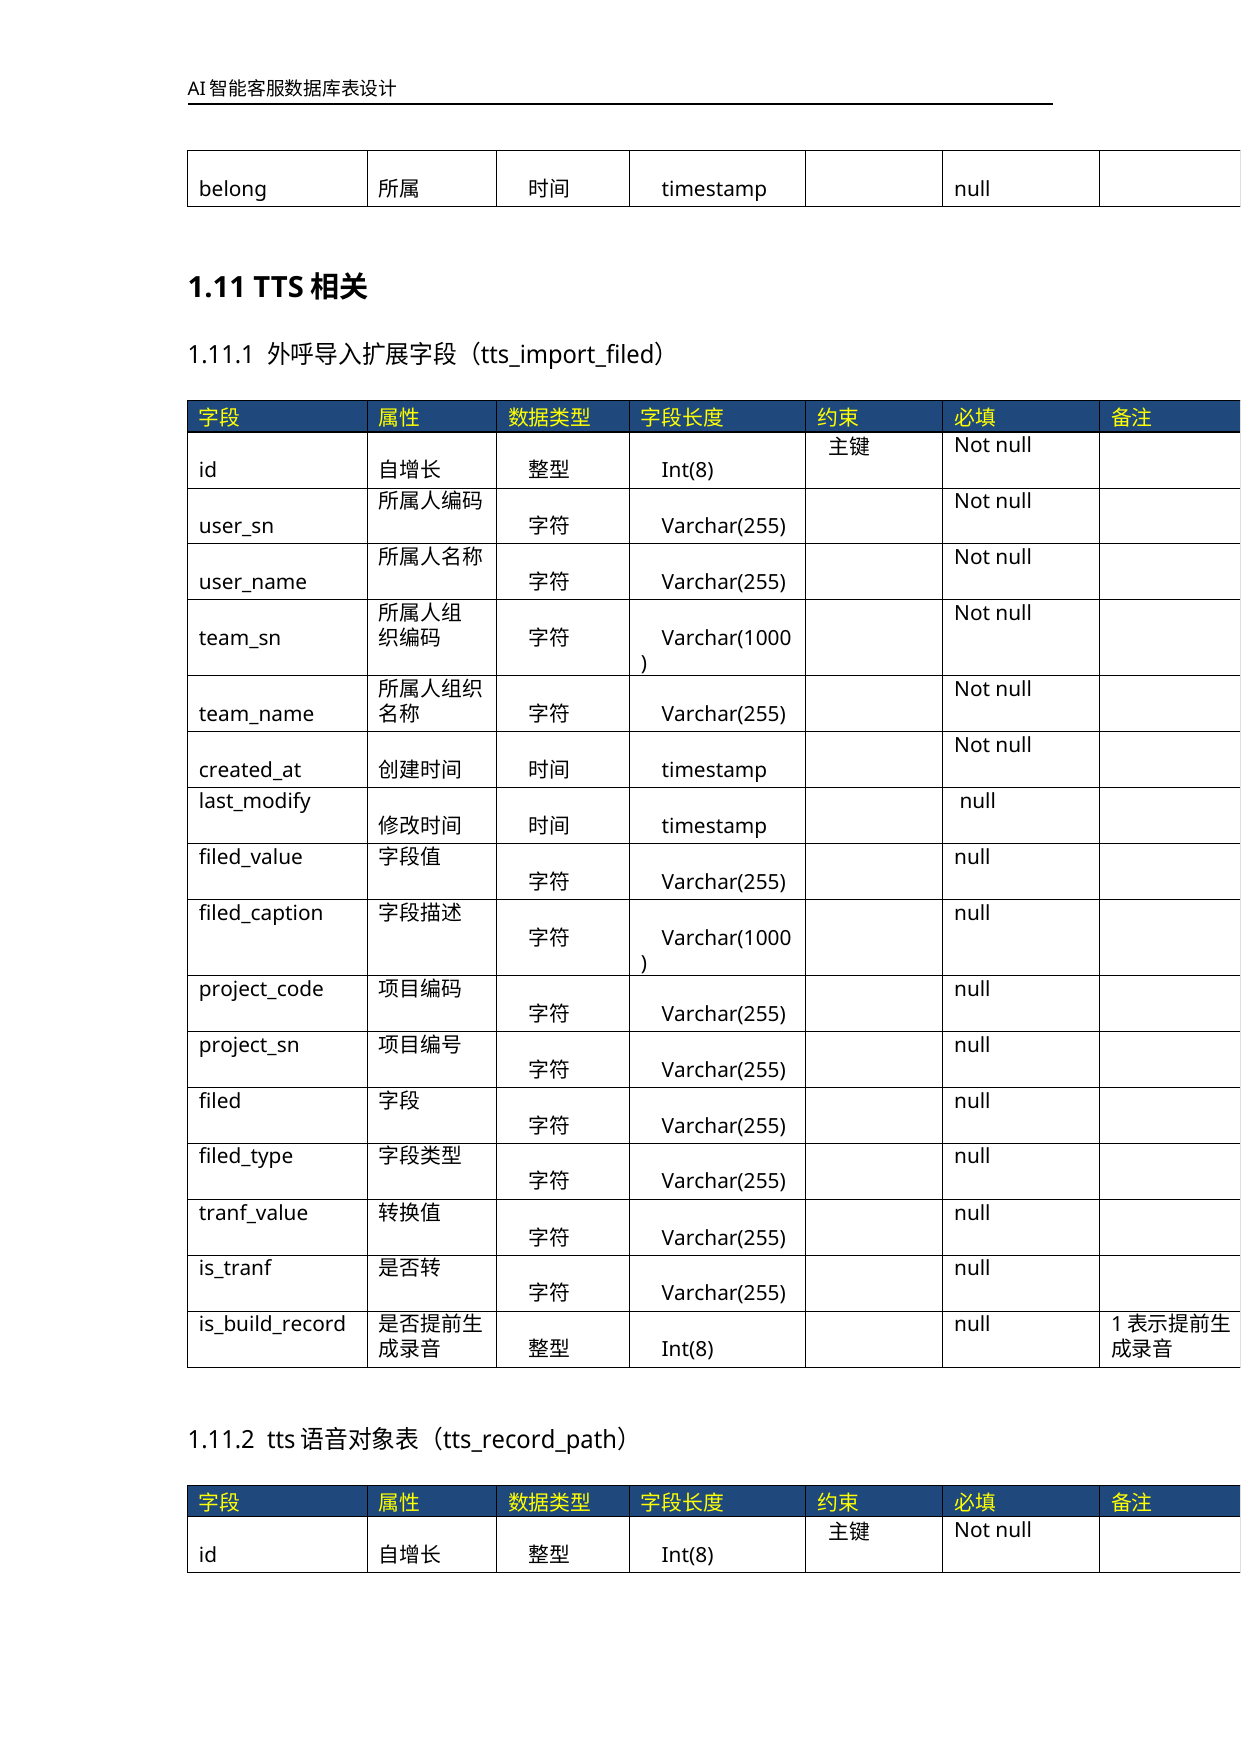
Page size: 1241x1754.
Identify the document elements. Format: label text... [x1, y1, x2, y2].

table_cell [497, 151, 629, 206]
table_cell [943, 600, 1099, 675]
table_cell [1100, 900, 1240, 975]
subtitle 1.11.2 tts语音对象表（tts_record_path） [187, 1419, 1053, 1456]
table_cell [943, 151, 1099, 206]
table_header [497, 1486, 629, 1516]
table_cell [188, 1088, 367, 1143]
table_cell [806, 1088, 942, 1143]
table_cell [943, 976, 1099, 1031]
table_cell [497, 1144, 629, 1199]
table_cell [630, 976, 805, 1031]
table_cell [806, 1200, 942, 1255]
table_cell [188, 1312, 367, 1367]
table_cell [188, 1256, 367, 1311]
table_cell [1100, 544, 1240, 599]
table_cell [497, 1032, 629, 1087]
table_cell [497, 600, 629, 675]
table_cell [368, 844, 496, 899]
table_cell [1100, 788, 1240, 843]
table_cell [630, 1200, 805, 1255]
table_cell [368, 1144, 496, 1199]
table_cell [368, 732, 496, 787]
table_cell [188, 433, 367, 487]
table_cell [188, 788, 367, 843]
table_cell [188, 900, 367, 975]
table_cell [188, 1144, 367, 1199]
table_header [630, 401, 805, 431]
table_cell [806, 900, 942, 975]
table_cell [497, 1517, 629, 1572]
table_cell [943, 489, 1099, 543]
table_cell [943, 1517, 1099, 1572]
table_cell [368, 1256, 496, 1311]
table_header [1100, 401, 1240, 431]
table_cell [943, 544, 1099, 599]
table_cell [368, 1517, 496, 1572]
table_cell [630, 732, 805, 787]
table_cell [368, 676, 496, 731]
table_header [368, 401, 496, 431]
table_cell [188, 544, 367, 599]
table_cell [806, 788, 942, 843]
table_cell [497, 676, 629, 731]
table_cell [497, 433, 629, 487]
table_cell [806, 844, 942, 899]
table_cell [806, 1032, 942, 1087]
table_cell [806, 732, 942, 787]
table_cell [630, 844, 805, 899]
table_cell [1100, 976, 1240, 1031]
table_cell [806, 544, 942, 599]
subtitle 1.11 TTS相关 [187, 263, 1053, 306]
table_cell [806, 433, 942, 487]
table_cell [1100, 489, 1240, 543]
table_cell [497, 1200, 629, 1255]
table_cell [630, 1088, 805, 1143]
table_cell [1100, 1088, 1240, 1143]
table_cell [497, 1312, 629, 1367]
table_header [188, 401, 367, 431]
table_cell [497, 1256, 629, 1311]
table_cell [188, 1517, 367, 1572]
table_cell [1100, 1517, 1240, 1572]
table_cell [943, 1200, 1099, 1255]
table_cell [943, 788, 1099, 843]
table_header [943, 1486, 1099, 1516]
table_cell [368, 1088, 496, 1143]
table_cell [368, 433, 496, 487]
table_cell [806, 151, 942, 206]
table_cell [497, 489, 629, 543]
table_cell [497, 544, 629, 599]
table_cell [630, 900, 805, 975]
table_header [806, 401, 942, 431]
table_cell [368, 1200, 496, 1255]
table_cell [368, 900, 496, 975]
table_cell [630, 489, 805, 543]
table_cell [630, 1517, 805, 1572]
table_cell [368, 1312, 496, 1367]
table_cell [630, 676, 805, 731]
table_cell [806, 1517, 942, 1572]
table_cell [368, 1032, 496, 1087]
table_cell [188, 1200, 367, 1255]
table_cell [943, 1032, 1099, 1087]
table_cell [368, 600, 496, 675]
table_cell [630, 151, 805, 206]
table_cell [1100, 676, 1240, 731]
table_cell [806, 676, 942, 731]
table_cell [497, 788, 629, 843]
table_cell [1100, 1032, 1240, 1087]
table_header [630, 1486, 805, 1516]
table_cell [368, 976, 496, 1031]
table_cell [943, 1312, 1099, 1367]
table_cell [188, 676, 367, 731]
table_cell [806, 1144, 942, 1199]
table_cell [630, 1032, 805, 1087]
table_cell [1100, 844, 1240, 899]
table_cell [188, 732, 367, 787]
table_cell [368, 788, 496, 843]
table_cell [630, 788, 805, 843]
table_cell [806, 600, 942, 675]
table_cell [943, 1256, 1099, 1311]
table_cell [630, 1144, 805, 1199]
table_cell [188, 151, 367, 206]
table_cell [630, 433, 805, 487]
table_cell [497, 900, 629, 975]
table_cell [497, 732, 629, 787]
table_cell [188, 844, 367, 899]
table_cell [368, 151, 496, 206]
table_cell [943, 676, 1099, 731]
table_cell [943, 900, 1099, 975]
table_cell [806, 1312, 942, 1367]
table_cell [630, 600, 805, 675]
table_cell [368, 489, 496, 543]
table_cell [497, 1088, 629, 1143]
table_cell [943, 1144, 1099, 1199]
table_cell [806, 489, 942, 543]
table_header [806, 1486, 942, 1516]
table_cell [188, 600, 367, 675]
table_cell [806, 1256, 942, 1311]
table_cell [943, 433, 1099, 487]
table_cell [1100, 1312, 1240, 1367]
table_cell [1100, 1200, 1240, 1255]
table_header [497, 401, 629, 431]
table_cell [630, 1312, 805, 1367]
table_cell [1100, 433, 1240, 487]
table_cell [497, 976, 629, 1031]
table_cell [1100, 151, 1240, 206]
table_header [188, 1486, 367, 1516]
subtitle 1.11.1 外呼导入扩展字段（tts_import_filed） [187, 335, 1053, 371]
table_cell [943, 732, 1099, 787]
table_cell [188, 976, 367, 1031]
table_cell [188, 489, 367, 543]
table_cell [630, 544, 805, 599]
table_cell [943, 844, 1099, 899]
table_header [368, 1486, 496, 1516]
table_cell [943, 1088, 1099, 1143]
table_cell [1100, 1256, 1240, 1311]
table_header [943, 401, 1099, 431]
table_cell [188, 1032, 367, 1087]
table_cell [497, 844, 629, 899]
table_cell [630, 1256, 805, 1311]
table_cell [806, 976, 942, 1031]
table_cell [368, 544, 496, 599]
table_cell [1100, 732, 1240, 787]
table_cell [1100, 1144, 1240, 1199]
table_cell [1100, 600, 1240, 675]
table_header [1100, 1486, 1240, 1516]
